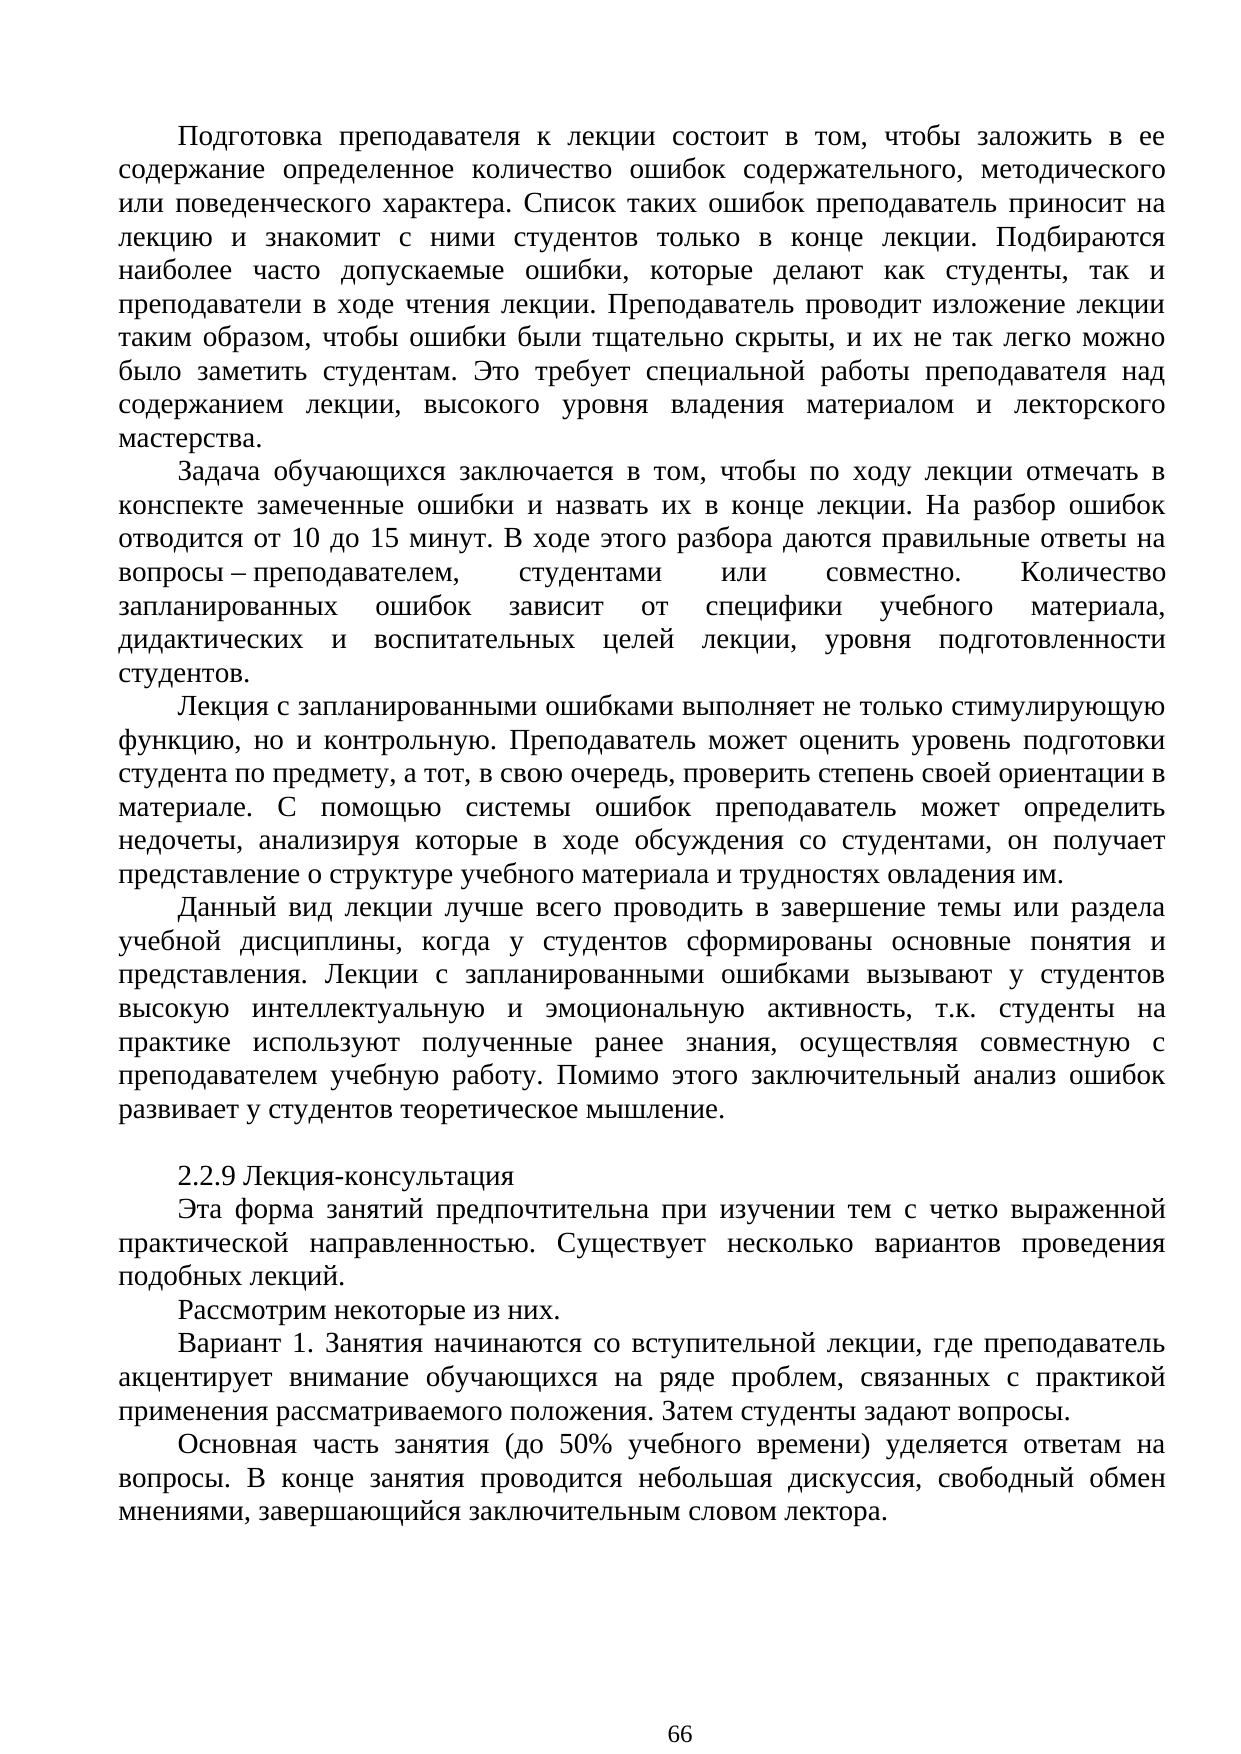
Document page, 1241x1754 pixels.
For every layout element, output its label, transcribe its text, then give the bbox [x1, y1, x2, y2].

text Вариант 1. Занятия начинаются со вступительной лекции, где преподаватель акцентирует внимание обучающихся на ряде проблем, связанных с практикой применения рассматриваемого положения. Затем студенты задают вопросы. [118, 1326, 1167, 1426]
text Эта форма занятий предпочтительна при изучении тем с четко выраженной практической направленностью. Существует несколько вариантов проведения подобных лекций. [118, 1191, 1167, 1292]
text Лекция с запланированными ошибками выполняет не только стимулирующую функцию, но и контрольную. Преподаватель может оценить уровень подготовки студента по предмету, а тот, в свою очередь, проверить степень своей ориентации в материале. С помощью системы ошибок преподаватель может определить недочеты, анализируя которые в ходе обсуждения со студентами, он получает представление о структуре учебного материала и трудностях овладения им. [118, 688, 1167, 889]
text Задача обучающихся заключается в том, чтобы по ходу лекции отмечать в конспекте замеченные ошибки и назвать их в конце лекции. На разбор ошибок отводится от 10 до 15 минут. В ходе этого разбора даются правильные ответы на вопросы – преподавателем, студентами или совместно. Количество запланированных ошибок зависит от специфики учебного материала, дидактических и воспитательных целей лекции, уровня подготовленности студентов. [118, 453, 1167, 688]
text Рассмотрим некоторые из них. [118, 1292, 1167, 1326]
text Основная часть занятия (до 50% учебного времени) уделяется ответам на вопросы. В конце занятия проводится небольшая дискуссия, свободный обмен мнениями, завершающийся заключительным словом лектора. [118, 1426, 1167, 1527]
text 2.2.9 Лекция-консультация [118, 1158, 1167, 1191]
text Подготовка преподавателя к лекции состоит в том, чтобы заложить в ее содержание определенное количество ошибок содержательного, методического или поведенческого характера. Список таких ошибок преподаватель приносит на лекцию и знакомит с ними студентов только в конце лекции. Подбираются наиболее часто допускаемые ошибки, которые делают как студенты, так и преподаватели в ходе чтения лекции. Преподаватель проводит изложение лекции таким образом, чтобы ошибки были тщательно скрыты, и их не так легко можно было заметить студентам. Это требует специальной работы преподавателя над содержанием лекции, высокого уровня владения материалом и лекторского мастерства. [118, 118, 1167, 453]
text Данный вид лекции лучше всего проводить в завершение темы или раздела учебной дисциплины, когда у студентов сформированы основные понятия и представления. Лекции с запланированными ошибками вызывают у студентов высокую интеллектуальную и эмоциональную активность, т.к. студенты на практике используют полученные ранее знания, осуществляя совместную с преподавателем учебную работу. Помимо этого заключительный анализ ошибок развивает у студентов теоретическое мышление. [118, 889, 1167, 1124]
